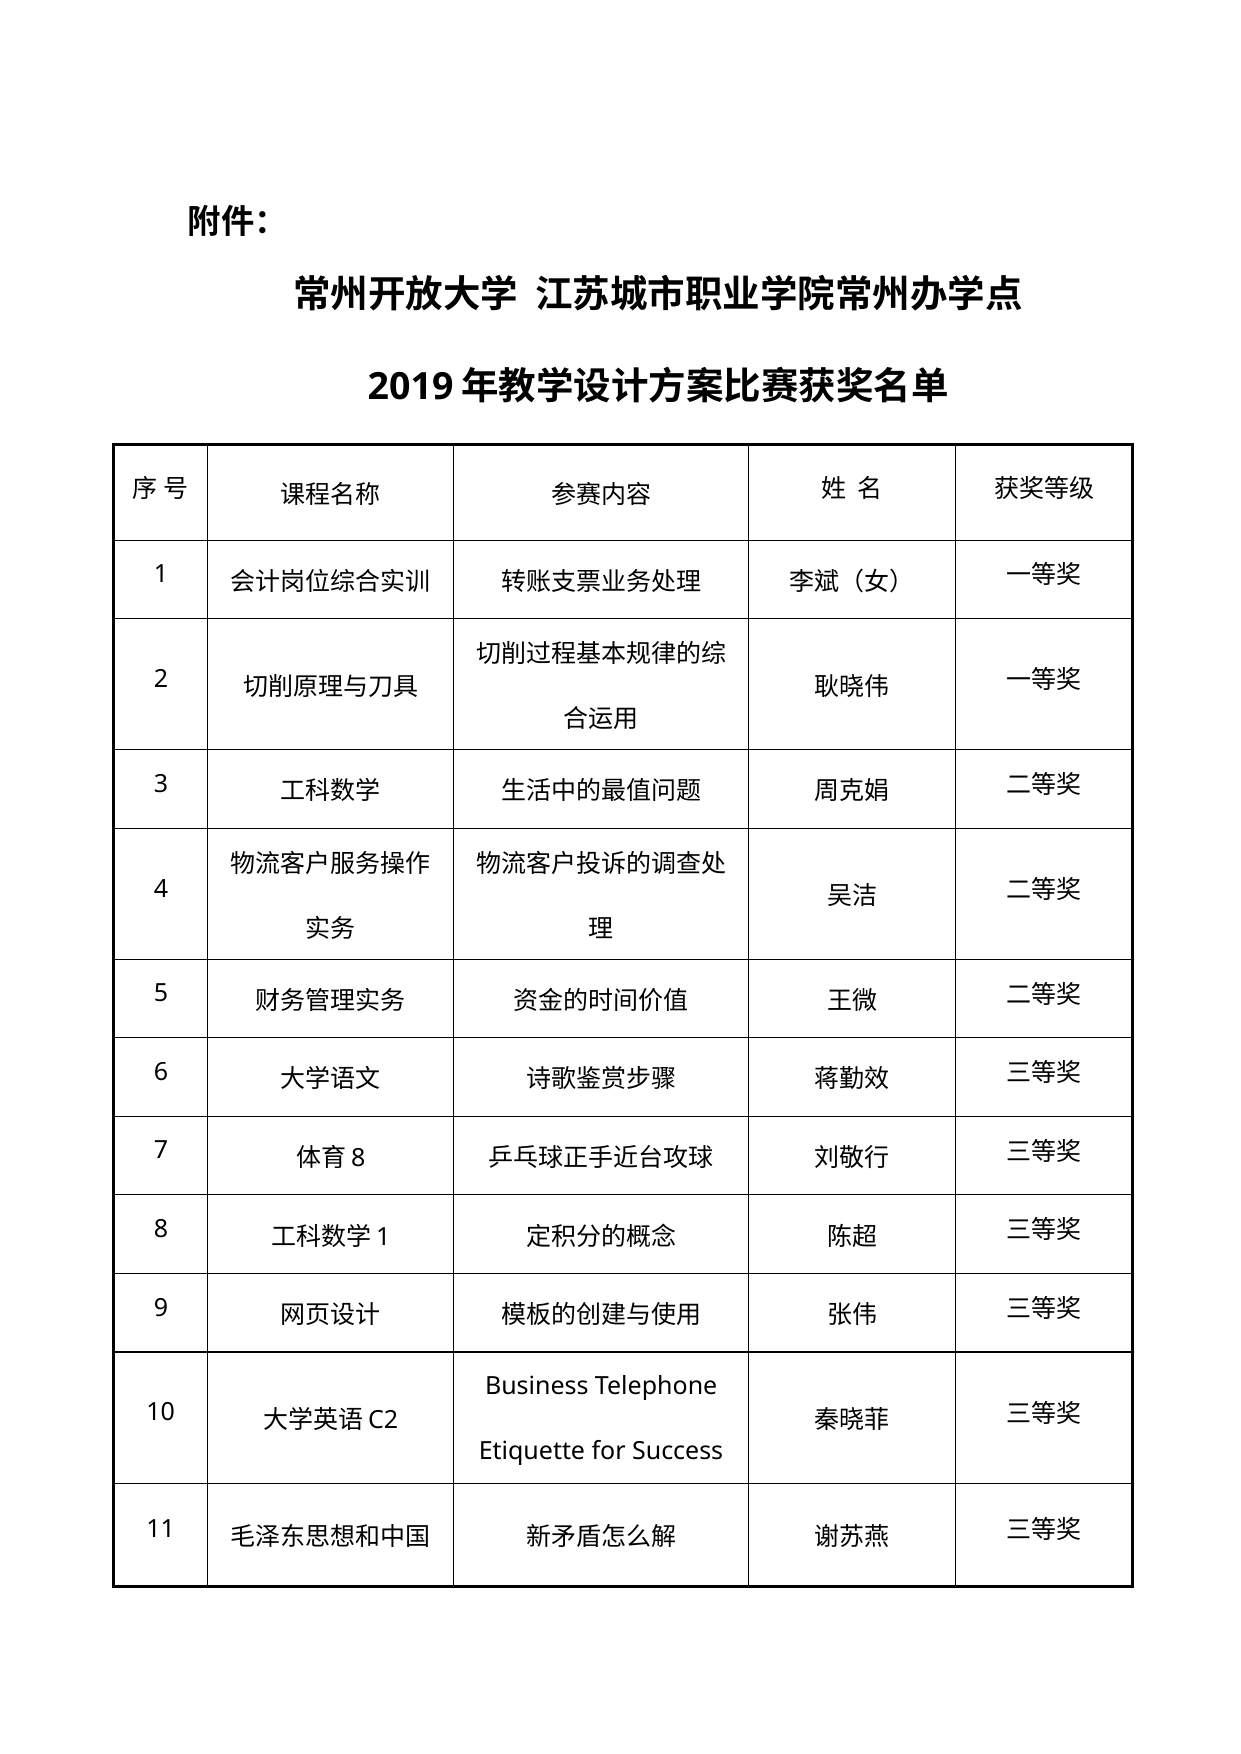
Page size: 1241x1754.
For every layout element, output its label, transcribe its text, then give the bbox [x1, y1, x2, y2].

table_cell 三等奖 [956, 1117, 1131, 1194]
table_cell 三等奖 [956, 1484, 1131, 1585]
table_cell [208, 1484, 453, 1585]
table_cell 大学语文 [208, 1038, 453, 1116]
table_cell 2 [115, 619, 207, 749]
table_cell 3 [115, 750, 207, 828]
table_cell 新矛盾怎么解 [454, 1484, 748, 1585]
table_cell 网页设计 [208, 1274, 453, 1351]
table_cell 张伟 [749, 1274, 955, 1351]
table_cell 体育8 [208, 1117, 453, 1194]
table_cell 11 [115, 1484, 207, 1585]
table_cell 吴洁 [749, 829, 955, 959]
title 附件： [187, 187, 1053, 252]
table_cell 工科数学 [208, 750, 453, 828]
table_cell 大学英语C2 [208, 1353, 453, 1482]
table_cell 陈超 [749, 1195, 955, 1273]
table_cell 6 [115, 1038, 207, 1116]
table_cell 一等奖 [956, 619, 1131, 749]
table_cell 转账支票业务处理 [454, 541, 748, 618]
table_header 序 号 [115, 446, 207, 539]
table_cell 9 [115, 1274, 207, 1351]
table_cell 谢苏燕 [749, 1484, 955, 1585]
table_cell 4 [115, 829, 207, 959]
table_cell 10 [115, 1353, 207, 1482]
table_cell 三等奖 [956, 1353, 1131, 1482]
text 2019年教学设计方案比赛获奖名单 [187, 350, 1053, 415]
table_cell 一等奖 [956, 541, 1131, 618]
table_cell 周克娟 [749, 750, 955, 828]
table_cell 5 [115, 960, 207, 1037]
table_cell 会计岗位综合实训 [208, 541, 453, 618]
table_header 课程名称 [208, 446, 453, 539]
table_cell 资金的时间价值 [454, 960, 748, 1037]
table_header 姓 名 [749, 446, 955, 539]
table_cell 秦晓菲 [749, 1353, 955, 1482]
text 常州开放大学 江苏城市职业学院常州办学点 [187, 258, 1053, 323]
table_cell 乒乓球正手近台攻球 [454, 1117, 748, 1194]
table_cell 刘敬行 [749, 1117, 955, 1194]
table_cell 定积分的概念 [454, 1195, 748, 1273]
table_cell 模板的创建与使用 [454, 1274, 748, 1351]
table_cell 二等奖 [956, 750, 1131, 828]
table_cell 三等奖 [956, 1038, 1131, 1116]
table_cell 三等奖 [956, 1195, 1131, 1273]
table_cell 蒋勤效 [749, 1038, 955, 1116]
table_cell 切削原理与刀具 [208, 619, 453, 749]
table_cell 三等奖 [956, 1274, 1131, 1351]
table_cell 7 [115, 1117, 207, 1194]
table_cell 二等奖 [956, 960, 1131, 1037]
table_cell 李斌（女） [749, 541, 955, 618]
table_cell 二等奖 [956, 829, 1131, 959]
table_cell 切削过程基本规律的综合运用 [454, 619, 748, 749]
table_cell 财务管理实务 [208, 960, 453, 1037]
table_cell 王微 [749, 960, 955, 1037]
table_cell Business Telephone Etiquette for Success [454, 1353, 748, 1482]
table_cell 1 [115, 541, 207, 618]
table_cell 诗歌鉴赏步骤 [454, 1038, 748, 1116]
table_cell 物流客户投诉的调查处理 [454, 829, 748, 959]
table_cell 8 [115, 1195, 207, 1273]
table_cell 物流客户服务操作实务 [208, 829, 453, 959]
table_cell 工科数学1 [208, 1195, 453, 1273]
table_header 参赛内容 [454, 446, 748, 539]
table_cell 耿晓伟 [749, 619, 955, 749]
table_cell 生活中的最值问题 [454, 750, 748, 828]
table_header 获奖等级 [956, 446, 1131, 539]
